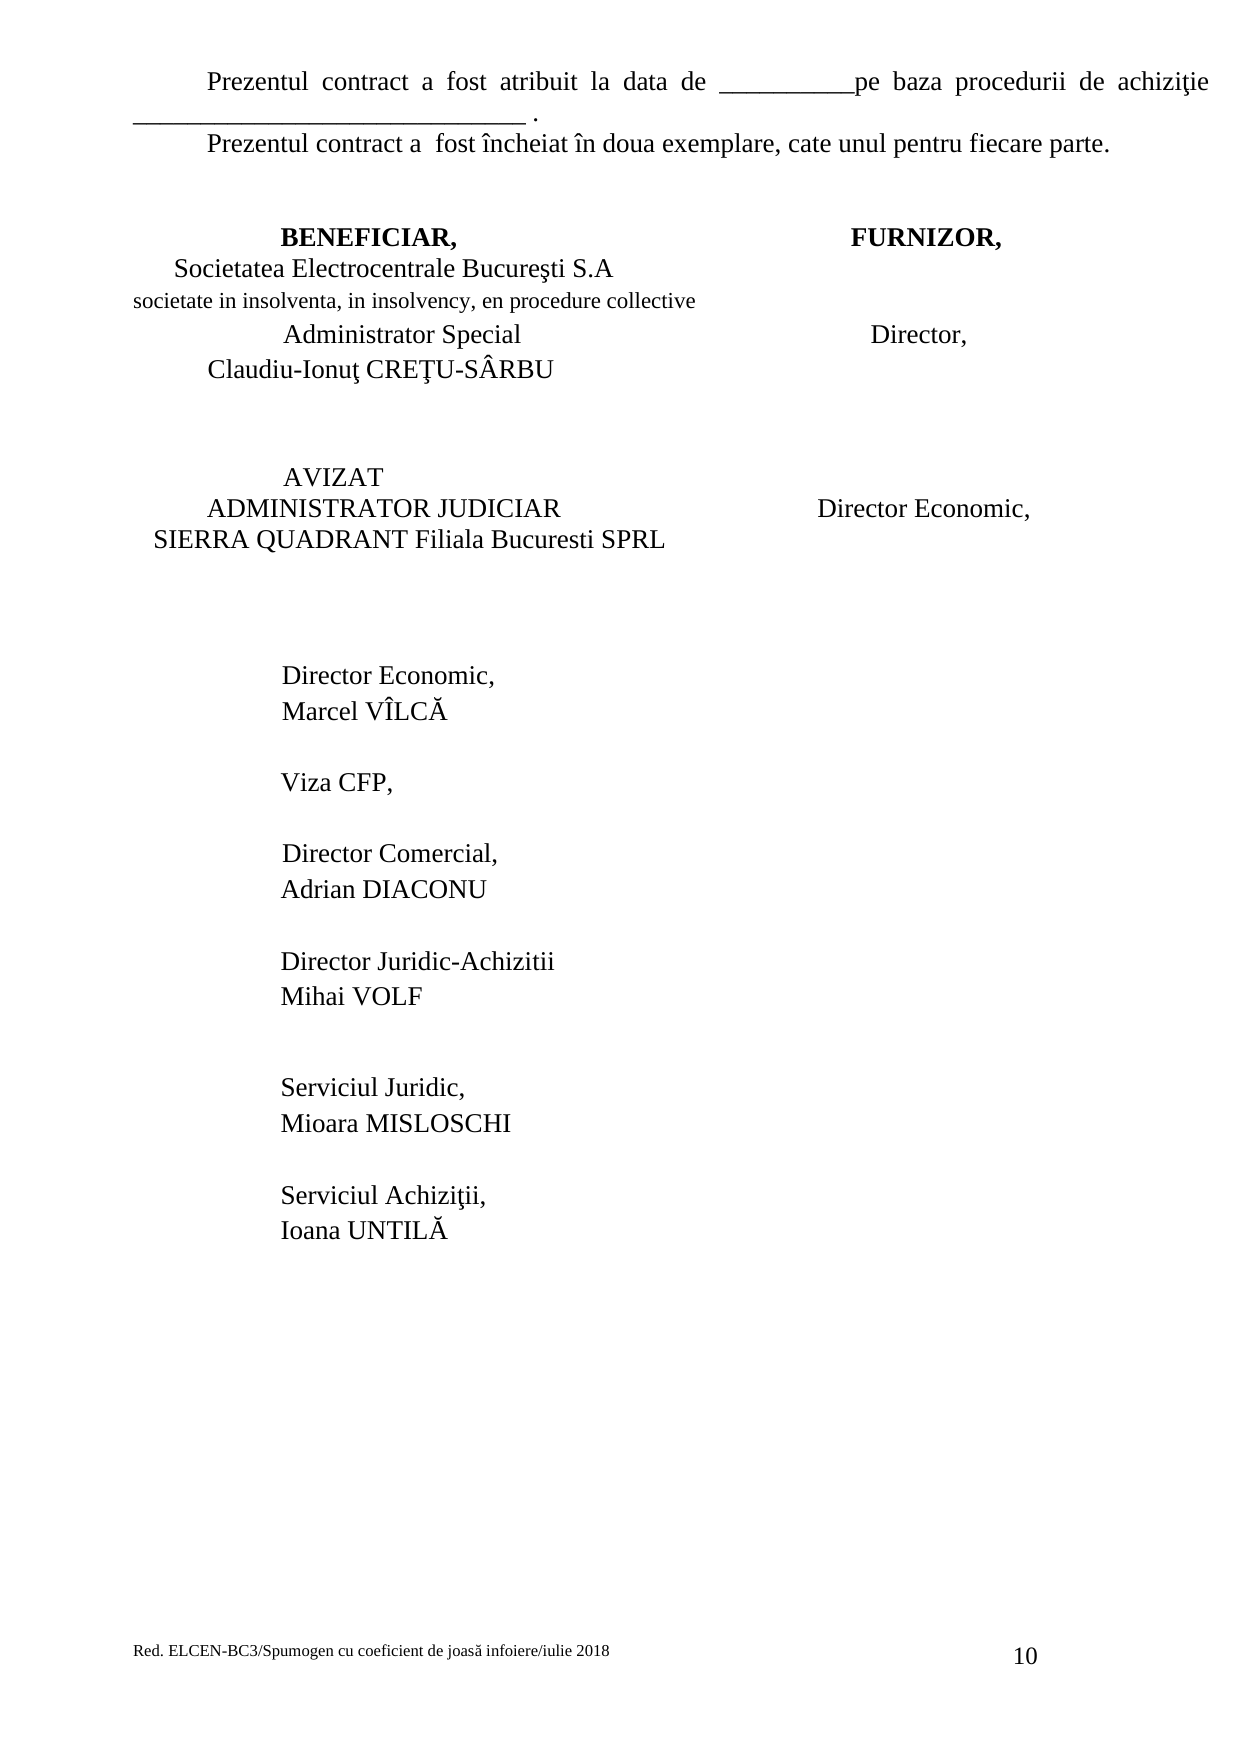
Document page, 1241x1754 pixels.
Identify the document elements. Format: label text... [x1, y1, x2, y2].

text Serviciul Juridic, [133, 1072, 1211, 1103]
text Director Juridic-Achizitii [207, 945, 1211, 976]
text Administrator Special Director, [133, 318, 1211, 349]
text BENEFICIAR, FURNIZOR, [205, 221, 1211, 252]
text Mihai VOLF [133, 981, 1211, 1012]
text ADMINISTRATOR JUDICIAR Director Economic, [205, 492, 1211, 523]
text Prezentul contract a fost atribuit la data de __________pe baza procedurii de achiziţie _____________________________ . [133, 65, 1211, 127]
text Societatea Electrocentrale Bucureşti S.A [133, 252, 1211, 283]
text Viza CFP, [133, 766, 1211, 797]
text Serviciul Achiziţii, [133, 1179, 1211, 1210]
text Director Comercial, [133, 838, 1211, 869]
text Mioara MISLOSCHI [133, 1107, 1211, 1138]
text societate in insolventa, in insolvency, en procedure collective [133, 288, 1211, 314]
text Ioana UNTILĂ [133, 1214, 1211, 1246]
text SIERRA QUADRANT Filiala Bucuresti SPRL [133, 523, 1211, 554]
text Marcel VÎLCĂ [133, 695, 1211, 726]
text Director Economic, [133, 659, 1211, 690]
text Adrian DIACONU [133, 873, 1211, 904]
text Prezentul contract a fost încheiat în doua exemplare, cate unul pentru fiecare parte. [133, 127, 1211, 158]
text Claudiu-Ionuţ CREŢU-SÂRBU [133, 353, 1211, 385]
text AVIZAT [283, 461, 1211, 492]
